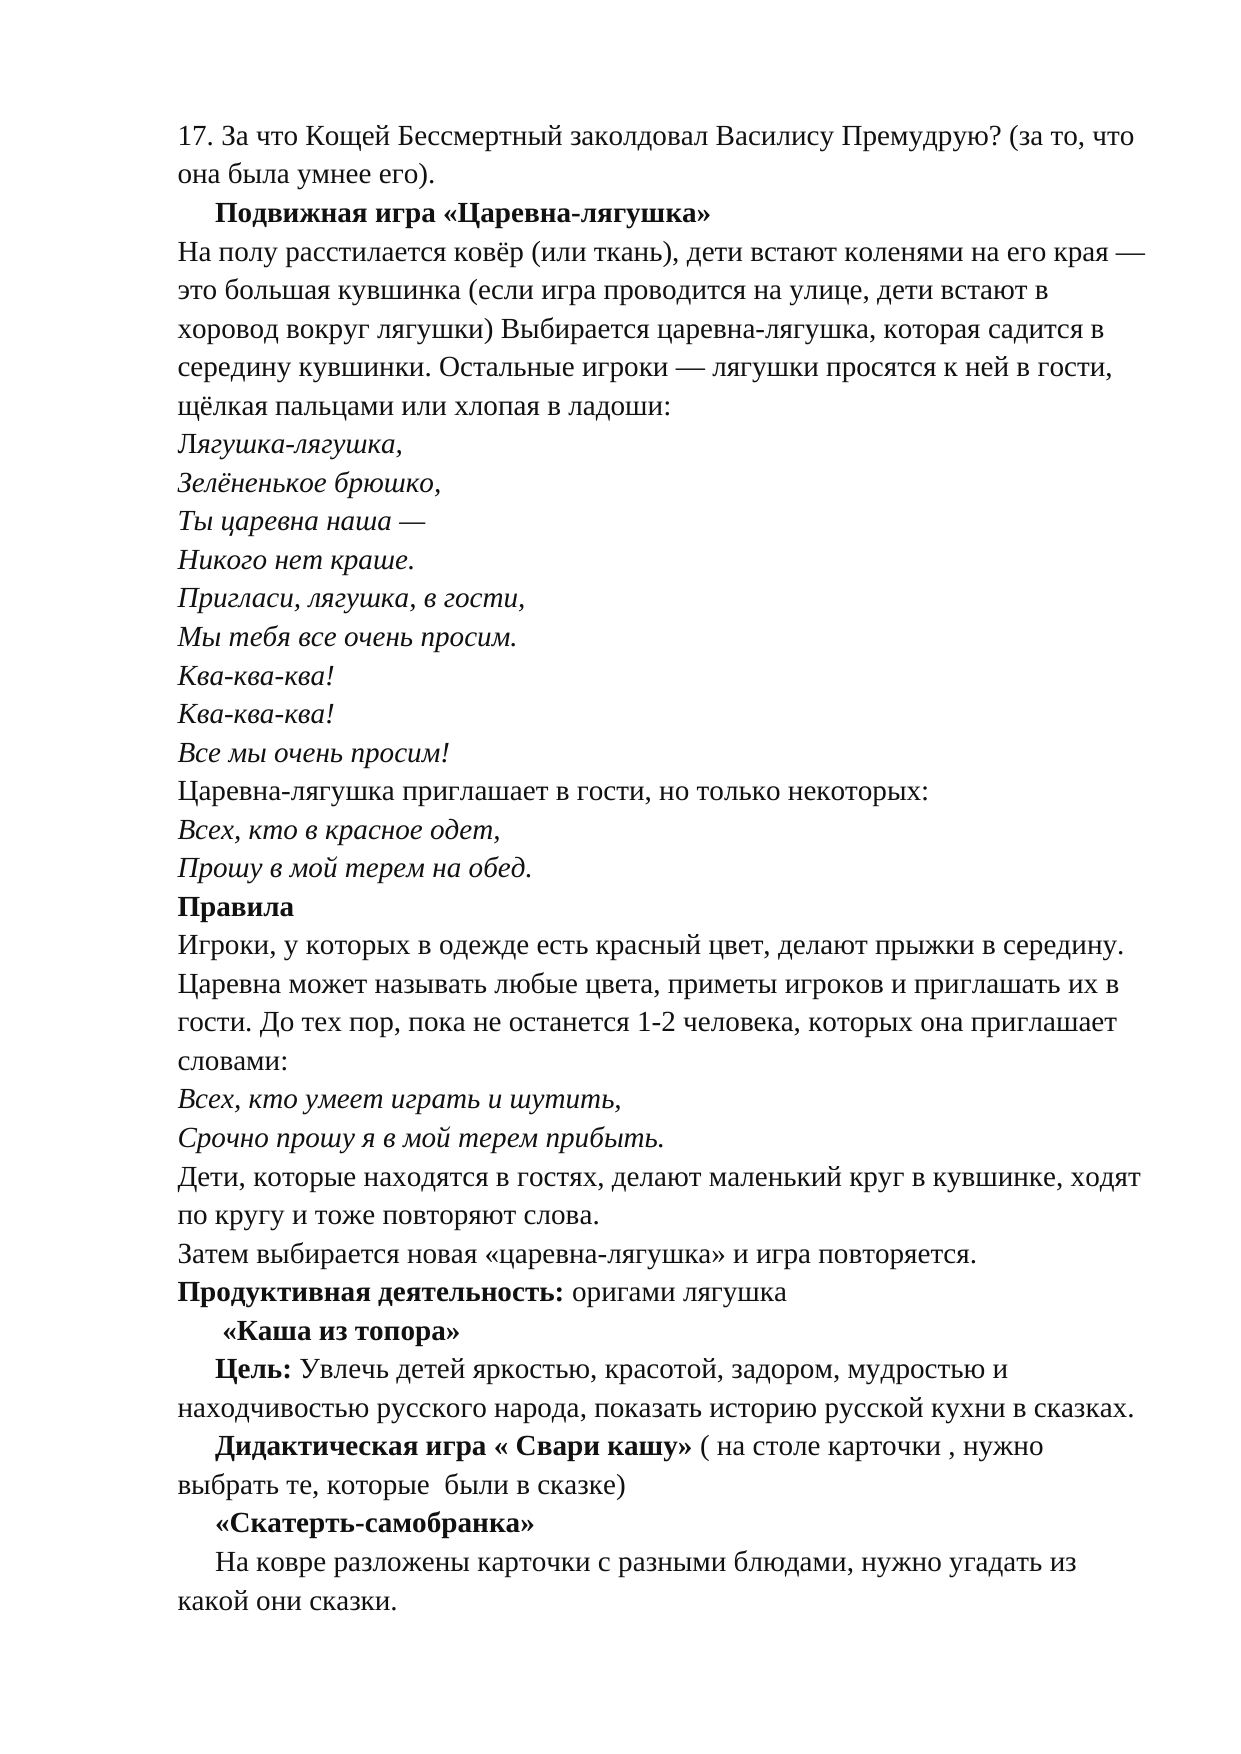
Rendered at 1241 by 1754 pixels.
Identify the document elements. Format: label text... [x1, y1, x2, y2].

text На ковре разложены карточки с разными блюдами, нужно угадать из какой они сказки. [177, 1544, 1152, 1616]
text «Скатерть-самобранка» [177, 1506, 1152, 1539]
text Дидактическая игра « Свари кашу» ( на столе карточки , нужно выбрать те, которые были в сказке) [177, 1428, 1152, 1501]
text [177, 118, 1152, 190]
text Подвижная игра «Царевна-лягушка» На полу расстилается ковёр (или ткань), дети встают коленями на его края — это большая кувшинка (если игра проводится на улице, дети встают в хоровод вокруг лягушки) Выбирается царевна-лягушка, которая садится в середину кувшинки. Остальные игроки — лягушки просятся к ней в гости, щёлкая пальцами или хлопая в ладоши: Лягушка-лягушка, Зелёненькое брюшко, Ты царевна наша — Никого нет краше. Пригласи, лягушка, в гости, Мы тебя все очень просим. Ква-ква-ква! Ква-ква-ква! Все мы очень просим! Царевна-лягушка приглашает в гости, но только некоторых: Всех, кто в красное одет, Прошу в мой терем на обед. Правила Игроки, у которых в одежде есть красный цвет, делают прыжки в середину. Царевна может называть любые цвета, приметы игроков и приглашать их в гости. До тех пор, пока не останется 1-2 человека, которых она приглашает словами: Всех, кто умеет играть и шутить, Срочно прошу я в мой терем прибыть. Дети, которые находятся в гостях, делают маленький круг в кувшинке, ходят по кругу и тоже повторяют слова. Затем выбирается новая «царевна-лягушка» и игра повторяется. Продуктивная деятельность: оригами лягушка [177, 195, 1152, 1308]
text «Каша из топора» [177, 1313, 1152, 1346]
text Цель: Увлечь детей яркостью, красотой, задором, мудростью и находчивостью русского народа, показать историю русской кухни в сказках. [177, 1351, 1152, 1423]
